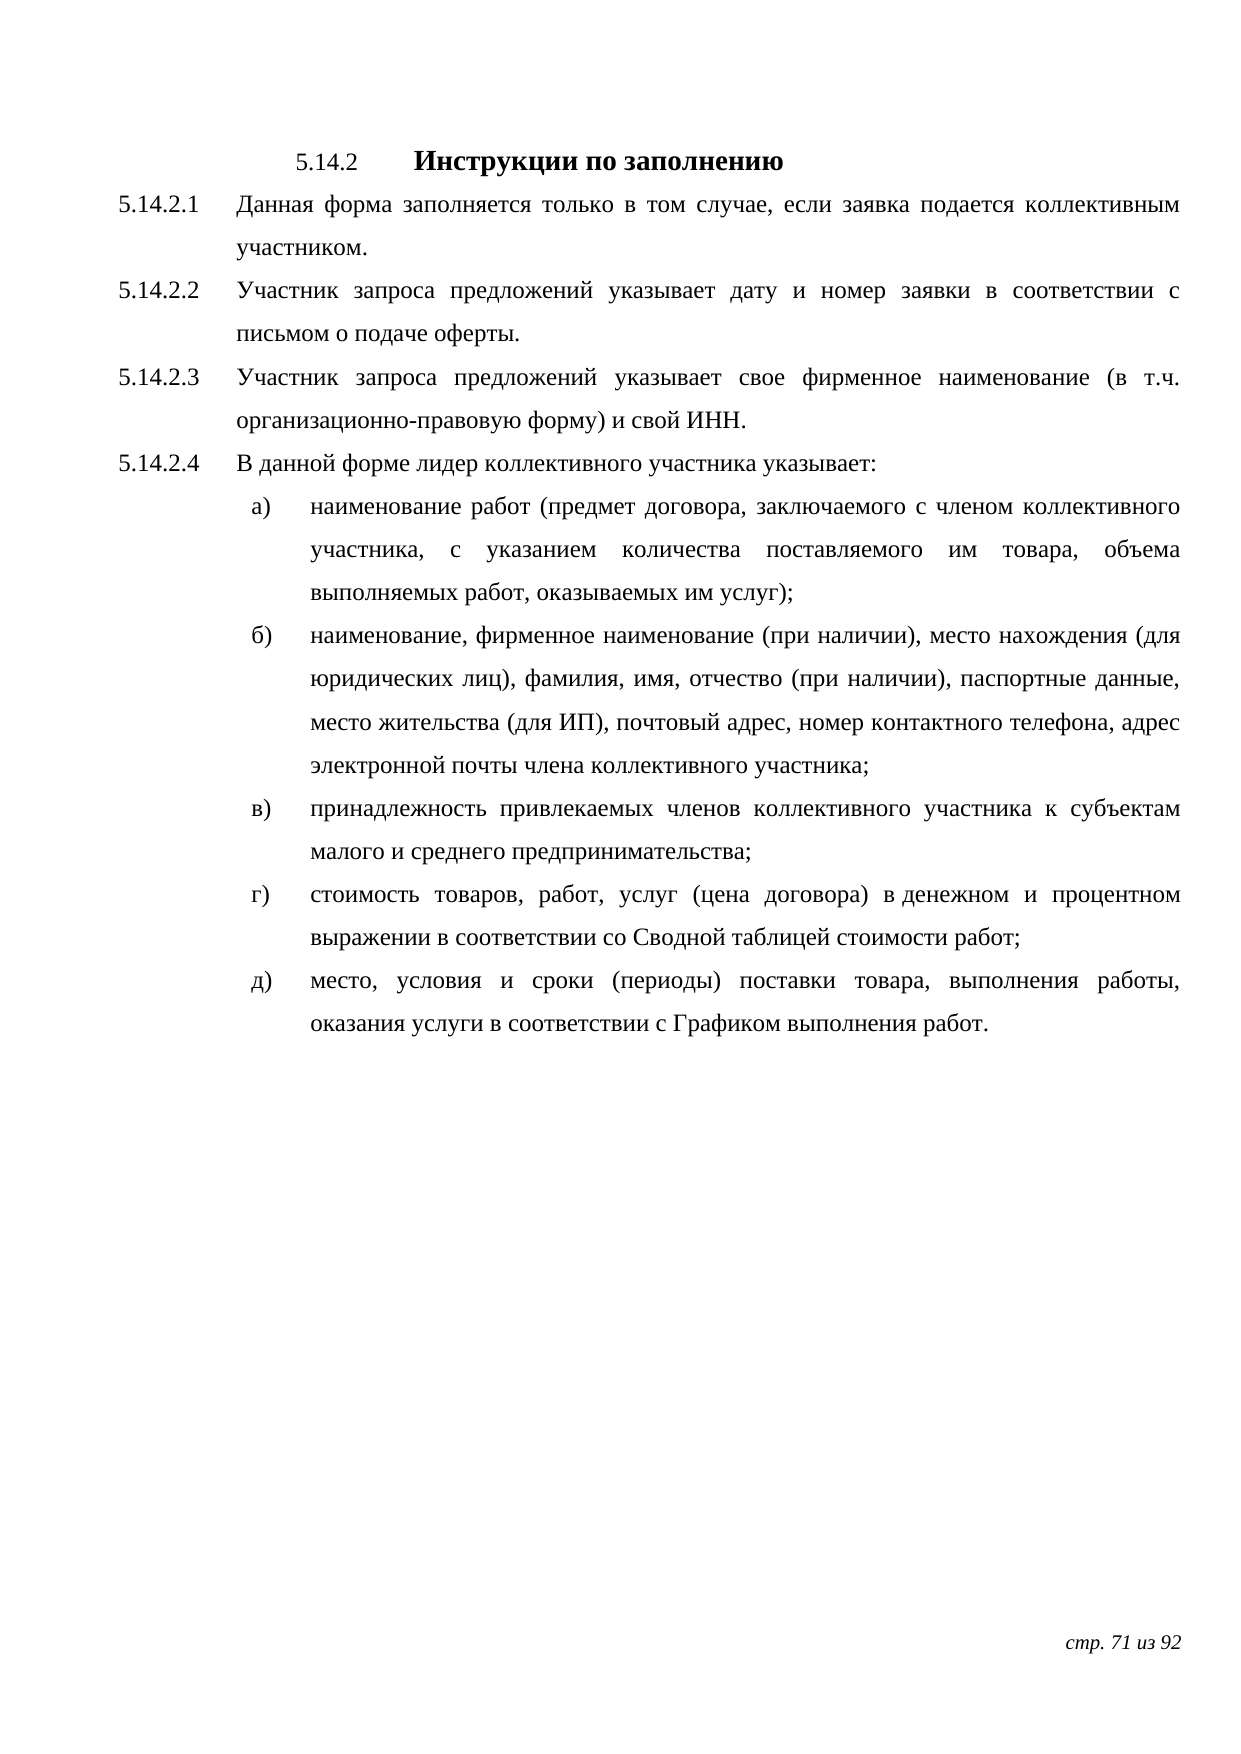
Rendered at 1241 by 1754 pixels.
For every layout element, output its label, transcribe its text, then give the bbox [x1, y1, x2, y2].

text Участник запроса предложений указывает дату и номер заявки в соответствии с письмом о подаче оферты. [118, 275, 1181, 347]
text принадлежность привлекаемых членов коллективного участника к субъектам малого и среднего предпринимательства; [251, 793, 1181, 865]
text наименование, фирменное наименование (при наличии), место нахождения (для юридических лиц), фамилия, имя, отчество (при наличии), паспортные данные, место жительства (для ИП), почтовый адрес, номер контактного телефона, адрес электронной почты члена коллективного участника; [251, 620, 1181, 778]
text Инструкции по заполнению [236, 143, 1181, 177]
text Участник запроса предложений указывает свое фирменное наименование (в т.ч. организационно-правовую форму) и свой ИНН. [118, 362, 1181, 433]
text стоимость товаров, работ, услуг (цена договора) в денежном и процентном выражении в соответствии со Сводной таблицей стоимости работ; [251, 879, 1181, 951]
text наименование работ (предмет договора, заключаемого с членом коллективного участника, с указанием количества поставляемого им товара, объема выполняемых работ, оказываемых им услуг); [251, 491, 1181, 606]
text В данной форме лидер коллективного участника указывает: [118, 448, 1181, 477]
text место, условия и сроки (периоды) поставки товара, выполнения работы, оказания услуги в соответствии с Графиком выполнения работ. [251, 965, 1181, 1037]
text Данная форма заполняется только в том случае, если заявка подается коллективным участником. [118, 189, 1181, 261]
